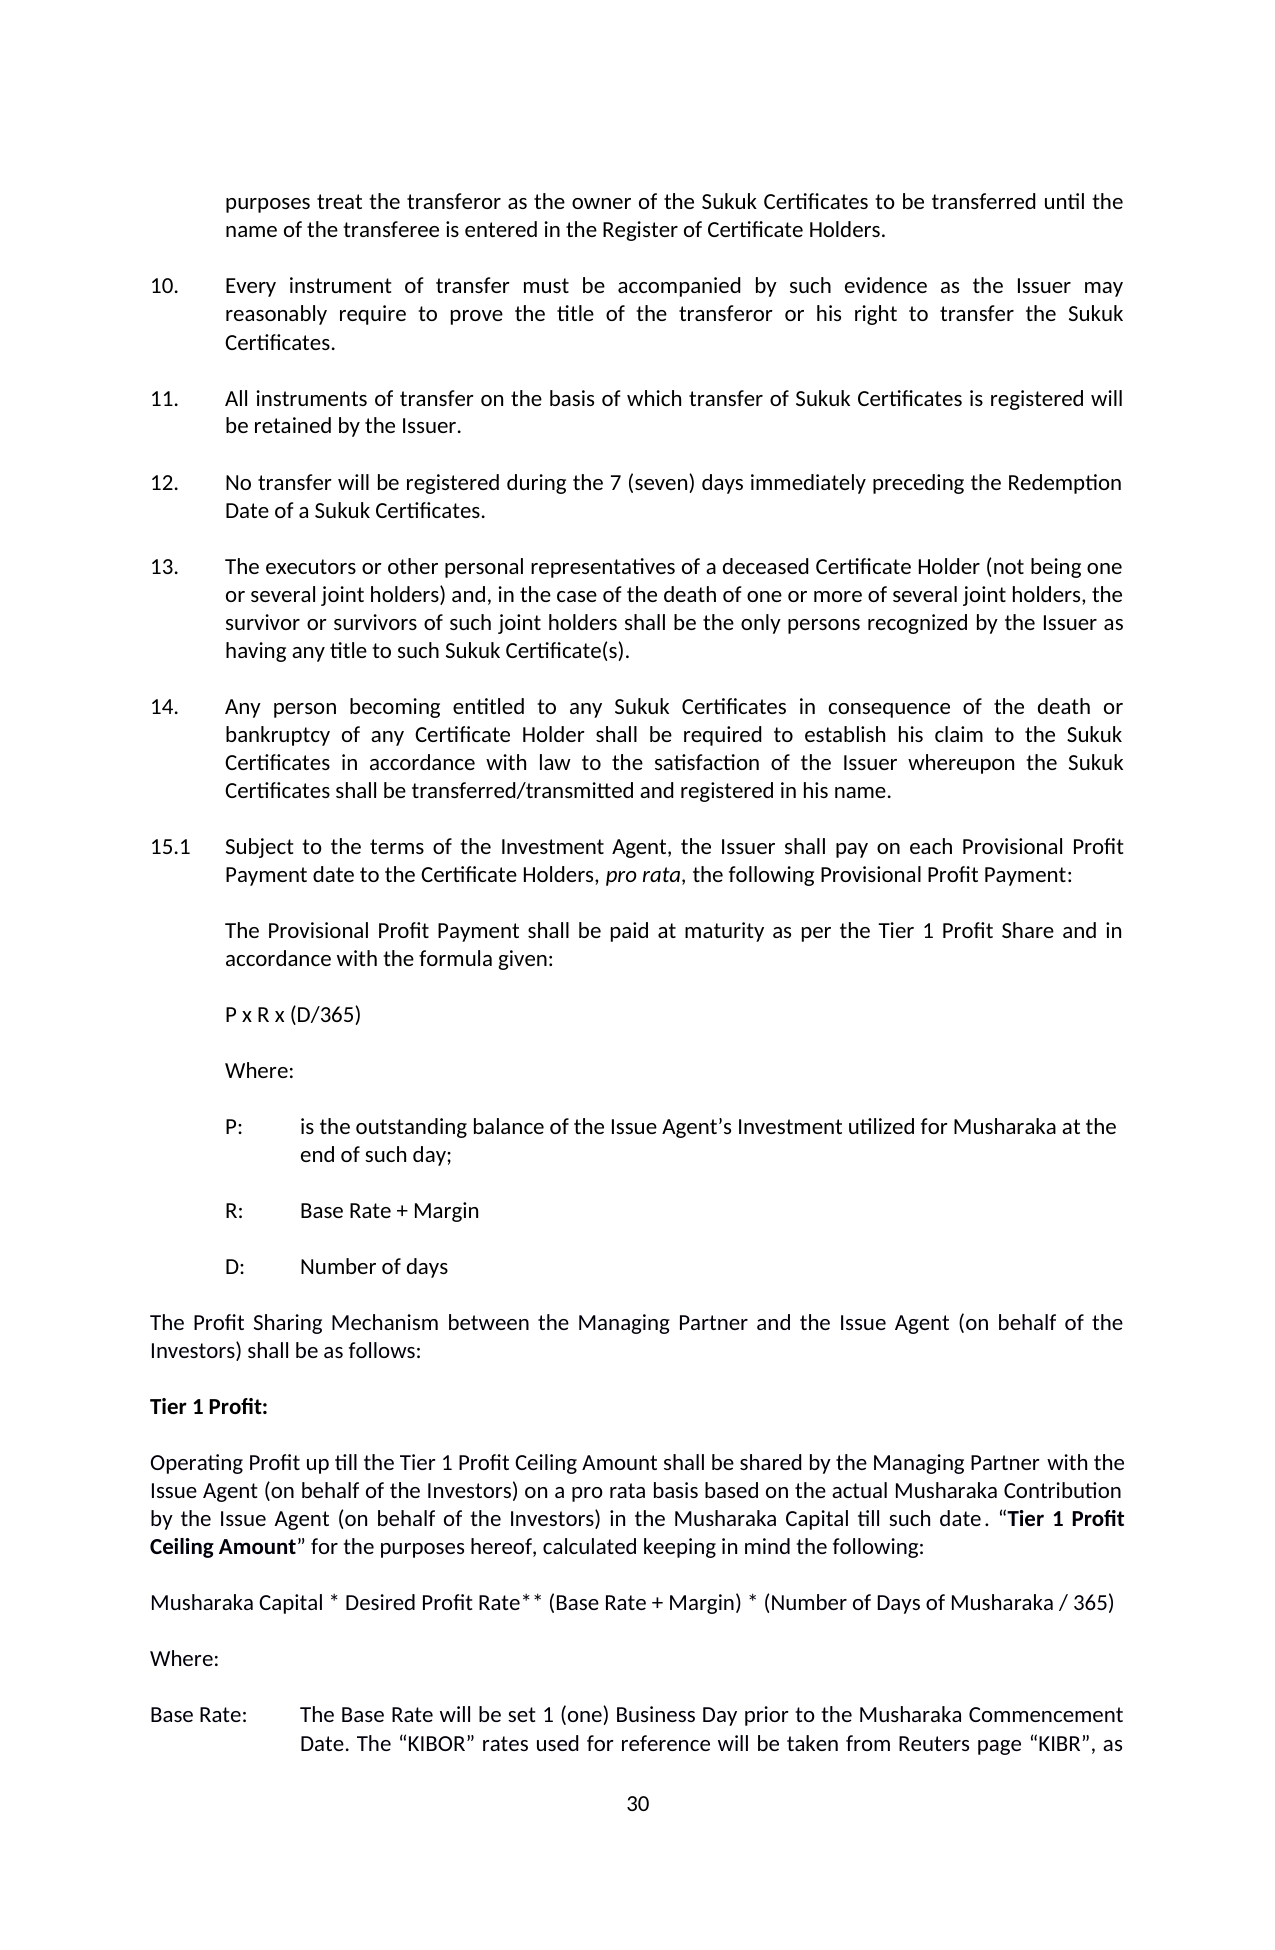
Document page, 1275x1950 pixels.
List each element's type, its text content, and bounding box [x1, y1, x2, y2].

text Where: [150, 1644, 1125, 1673]
text The Profit Sharing Mechanism between the Managing Partner and the Issue Agent (on behalf of the Investors) shall be as follows: [150, 1308, 1125, 1364]
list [150, 187, 1125, 243]
list Any person becoming entitled to any Sukuk Certificates in consequence of the death or bankruptcy of any Certificate Holder shall be required to establish his claim to the Sukuk Certificates in accordance with law to the satisfaction of the Issuer whereupon the Sukuk Certificates shall be transferred/transmitted and registered in his name. [150, 692, 1125, 804]
text R: Base Rate + Margin [150, 1196, 1125, 1224]
text 15.1 Subject to the terms of the Investment Agent, the Issuer shall pay on each Provisional Profit Payment date to the Certificate Holders, pro rata, the following Provisional Profit Payment: [150, 832, 1125, 888]
text D: Number of days [150, 1252, 1125, 1280]
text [150, 1701, 1125, 1757]
text Operating Profit up till the Tier 1 Profit Ceiling Amount shall be shared by the Managing Partner with the Issue Agent (on behalf of the Investors) on a pro rata basis based on the actual Musharaka Contribution by the Issue Agent (on behalf of the Investors) in the Musharaka Capital till such date. “Tier 1 Profit Ceiling Amount” for the purposes hereof, calculated keeping in mind the following: [150, 1448, 1125, 1476]
text P x R x (D/365) [150, 1000, 1125, 1028]
list The executors or other personal representatives of a deceased Certificate Holder (not being one or several joint holders) and, in the case of the death of one or more of several joint holders, the survivor or survivors of such joint holders shall be the only persons recognized by the Issuer as having any title to such Sukuk Certificate(s). [150, 552, 1125, 664]
text P: is the outstanding balance of the Issue Agent’s Investment utilized for Musharaka at the end of such day; [225, 1112, 1125, 1168]
text Musharaka Capital * Desired Profit Rate** (Base Rate + Margin) * (Number of Days of Musharaka / 365) [150, 1588, 1125, 1617]
list Every instrument of transfer must be accompanied by such evidence as the Issuer may reasonably require to prove the title of the transferor or his right to transfer the Sukuk Certificates. [150, 272, 1125, 356]
text Where: [150, 1056, 1125, 1084]
list All instruments of transfer on the basis of which transfer of Sukuk Certificates is registered will be retained by the Issuer. [150, 384, 1125, 440]
text The Provisional Profit Payment shall be paid at maturity as per the Tier 1 Profit Share and in accordance with the formula given: [225, 916, 1125, 972]
text Operating Profit up till the Tier 1 Profit Ceiling Amount shall be shared by the Managing Partner with the Issue Agent (on behalf of the Investors) on a pro rata basis based on the actual Musharaka Contribution by the Issue Agent (on behalf of the Investors) in the Musharaka Capital till such date. “Tier 1 Profit Ceiling Amount” for the purposes hereof, calculated keeping in mind the following: [150, 1504, 1125, 1561]
list Tier 1 Profit: [150, 1392, 1125, 1420]
list No transfer will be registered during the 7 (seven) days immediately preceding the Redemption Date of a Sukuk Certificates. [150, 468, 1125, 524]
